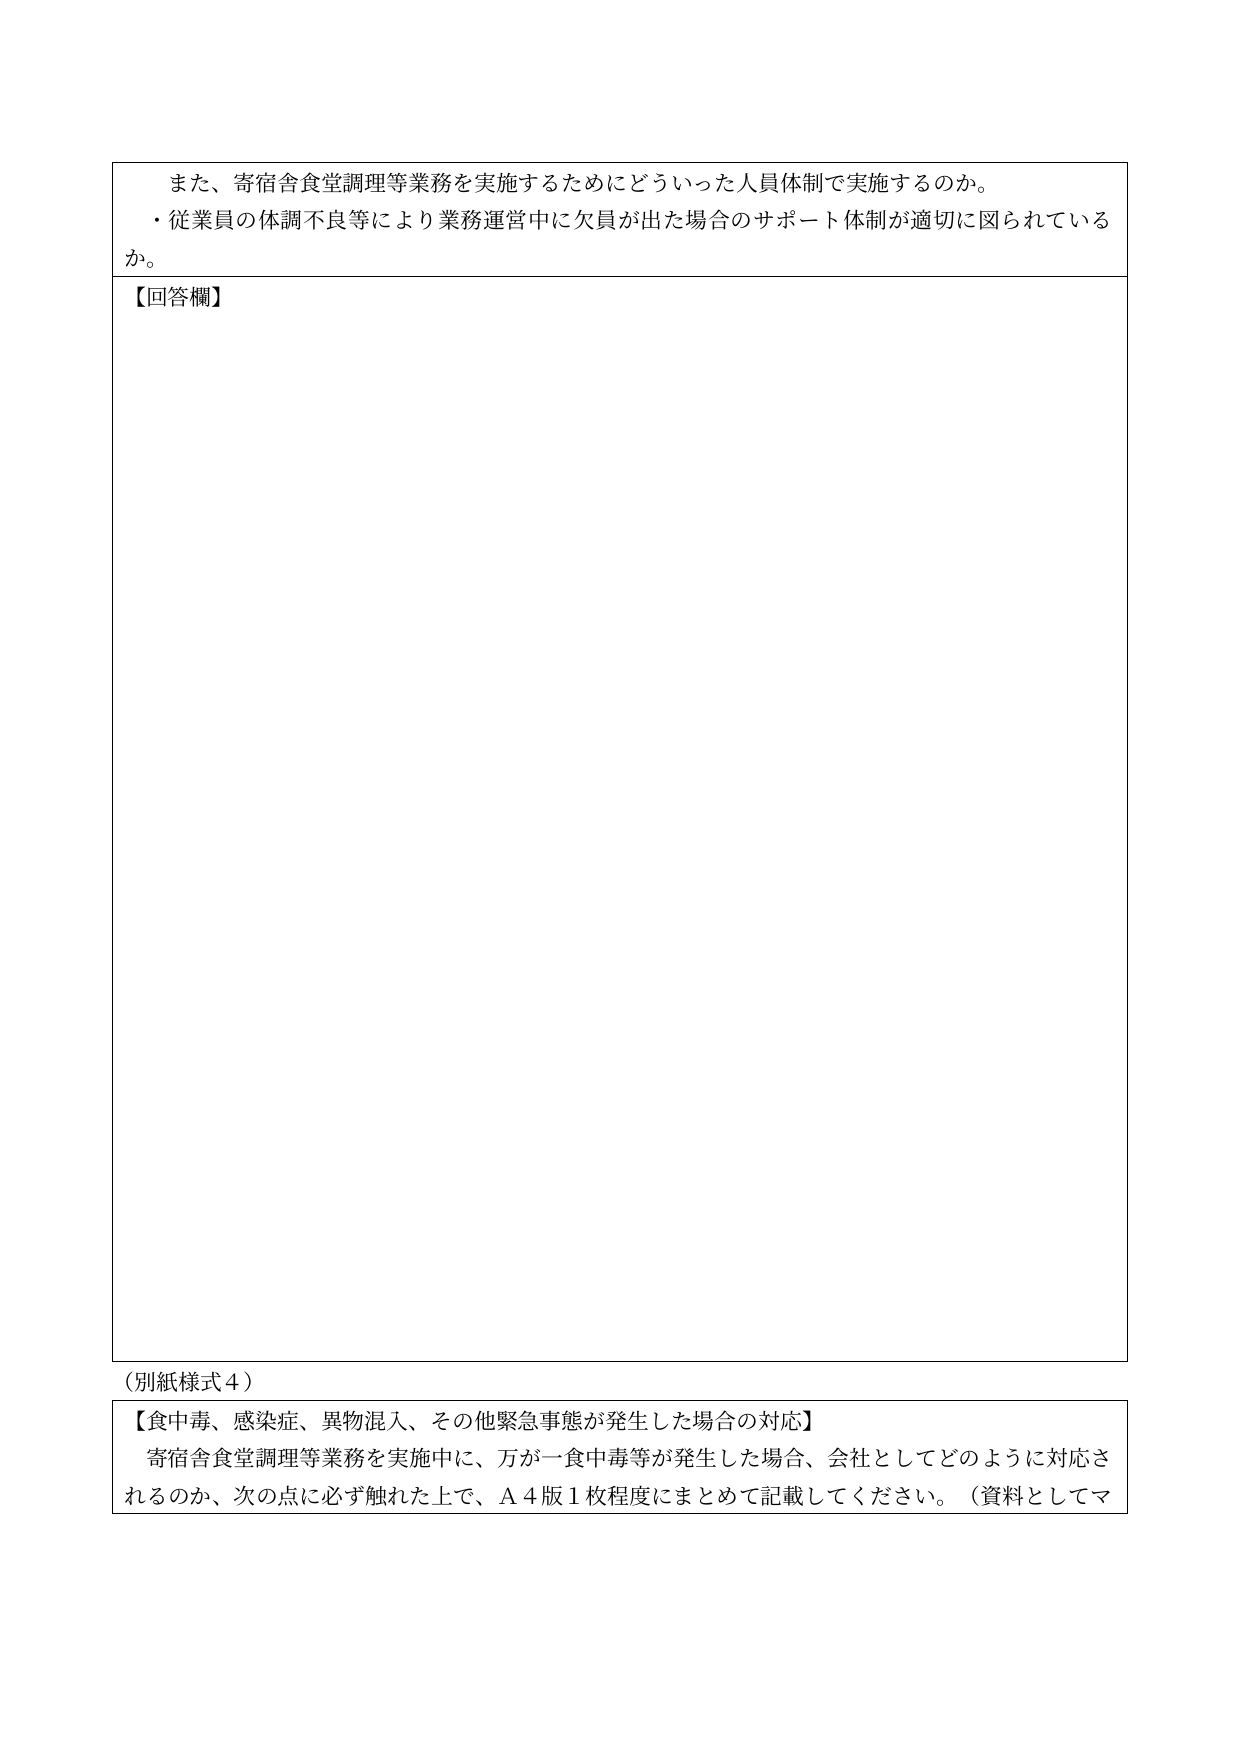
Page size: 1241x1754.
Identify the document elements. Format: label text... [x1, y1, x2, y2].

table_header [113, 163, 1127, 276]
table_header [113, 1401, 1127, 1513]
text （別紙様式４） [112, 1362, 1128, 1400]
table_cell 【回答欄】 [113, 277, 1127, 1361]
